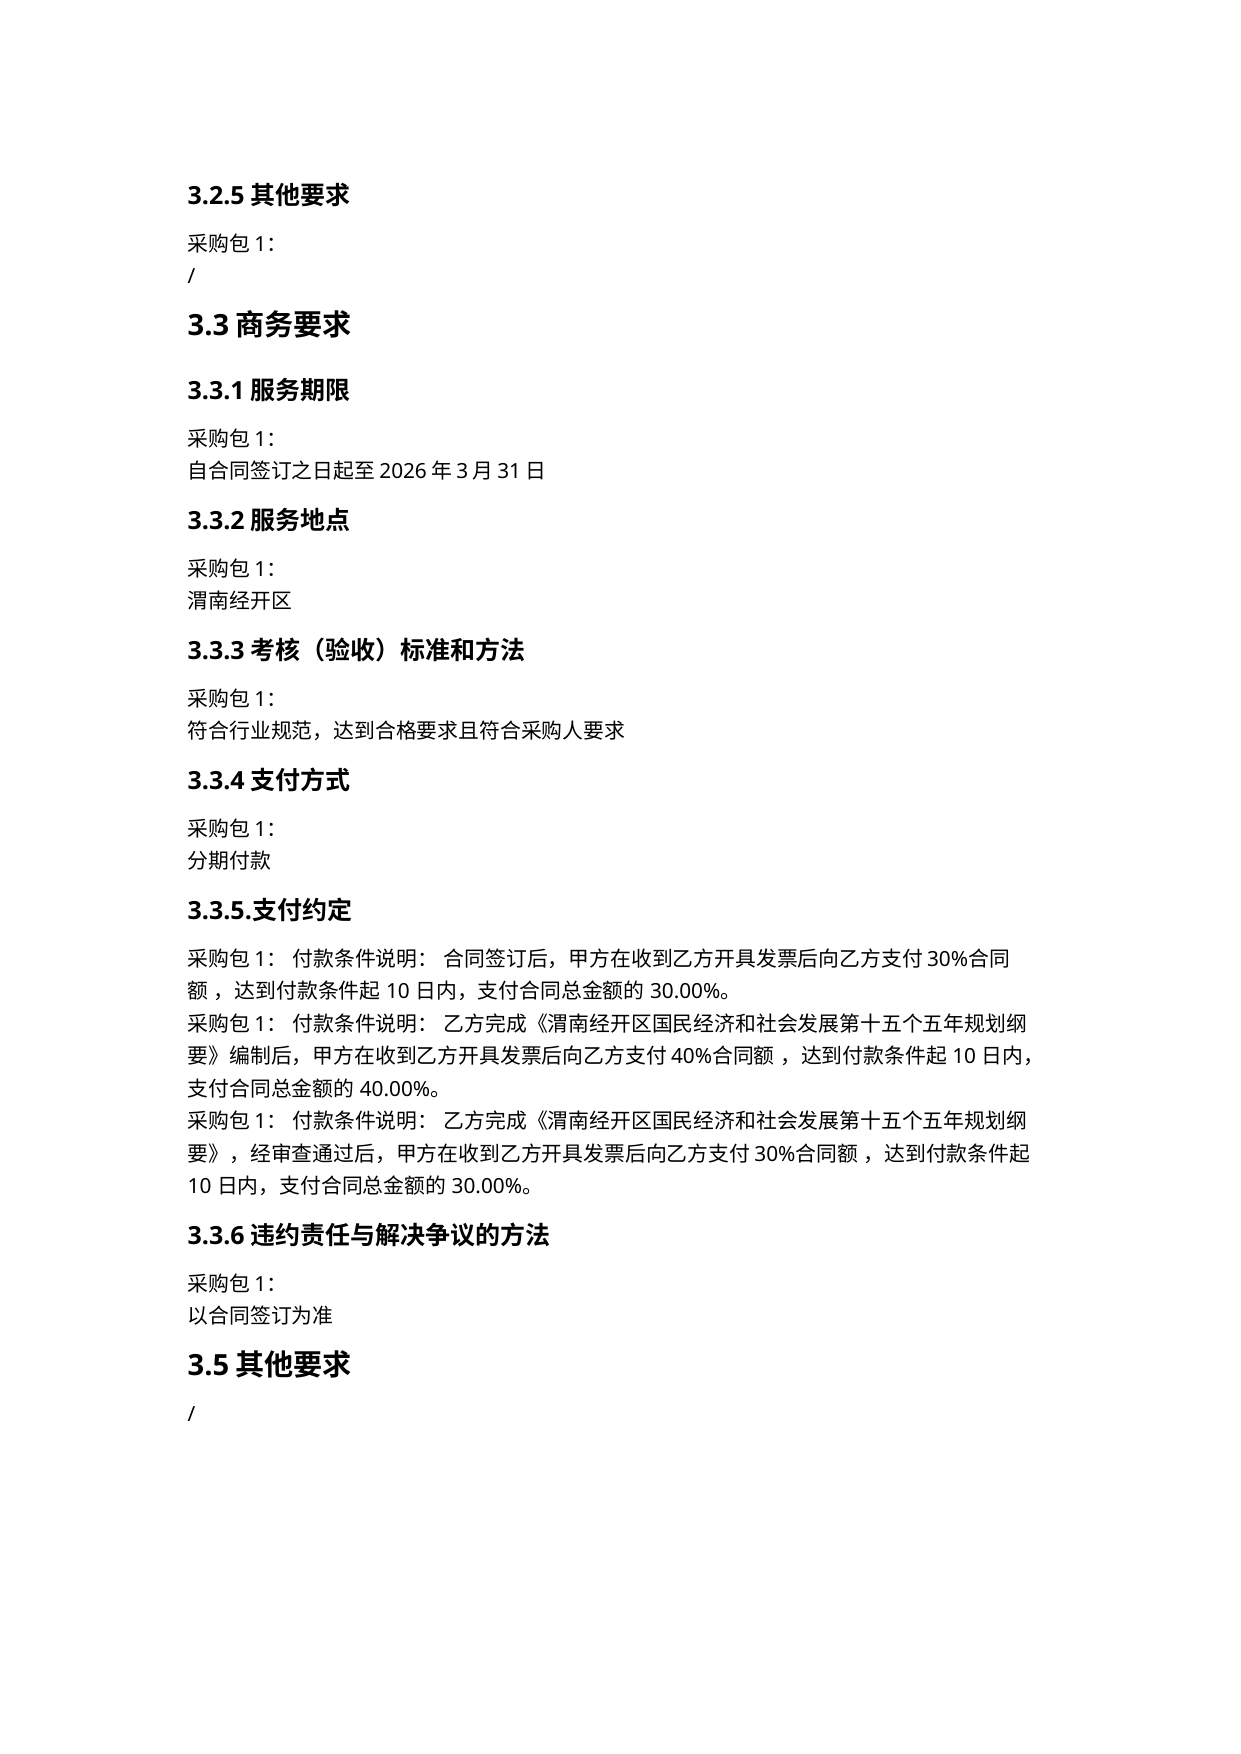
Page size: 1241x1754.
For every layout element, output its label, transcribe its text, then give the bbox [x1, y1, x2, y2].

text 采购包1： [187, 227, 1053, 259]
text 采购包1： [187, 682, 1053, 714]
text 3.3商务要求 [187, 292, 1053, 357]
text 分期付款 [187, 844, 1053, 877]
text 采购包1： 付款条件说明： 乙方完成《渭南经开区国民经济和社会发展第十五个五年规划纲要》编制后，甲方在收到乙方开具发票后向乙方支付40%合同额 ，达到付款条件起 10 日内，支付合同总金额的 40.00%。 [187, 1007, 1053, 1104]
text 符合行业规范，达到合格要求且符合采购人要求 [187, 714, 1053, 747]
text 3.3.5.支付约定 [187, 877, 1053, 942]
text / [187, 1397, 1053, 1429]
text 3.3.6违约责任与解决争议的方法 [187, 1202, 1053, 1267]
text 采购包1： [187, 812, 1053, 844]
text 自合同签订之日起至2026年3月31日 [187, 454, 1053, 487]
text 3.5其他要求 [187, 1332, 1053, 1397]
text 以合同签订为准 [187, 1299, 1053, 1332]
text 采购包1： [187, 1267, 1053, 1299]
text / [187, 259, 1053, 292]
text 3.3.2服务地点 [187, 487, 1053, 552]
text 采购包1： 付款条件说明： 乙方完成《渭南经开区国民经济和社会发展第十五个五年规划纲要》，经审查通过后，甲方在收到乙方开具发票后向乙方支付30%合同额 ，达到付款条件起 10 日内，支付合同总金额的 30.00%。 [187, 1104, 1053, 1202]
text 3.3.4支付方式 [187, 747, 1053, 812]
text 渭南经开区 [187, 584, 1053, 617]
text 3.2.5其他要求 [187, 162, 1053, 227]
text 3.3.1服务期限 [187, 357, 1053, 422]
text 采购包1： 付款条件说明： 合同签订后，甲方在收到乙方开具发票后向乙方支付30%合同额 ，达到付款条件起 10 日内，支付合同总金额的 30.00%。 [187, 942, 1053, 1007]
text 采购包1： [187, 422, 1053, 454]
text 采购包1： [187, 552, 1053, 584]
text 3.3.3考核（验收）标准和方法 [187, 617, 1053, 682]
